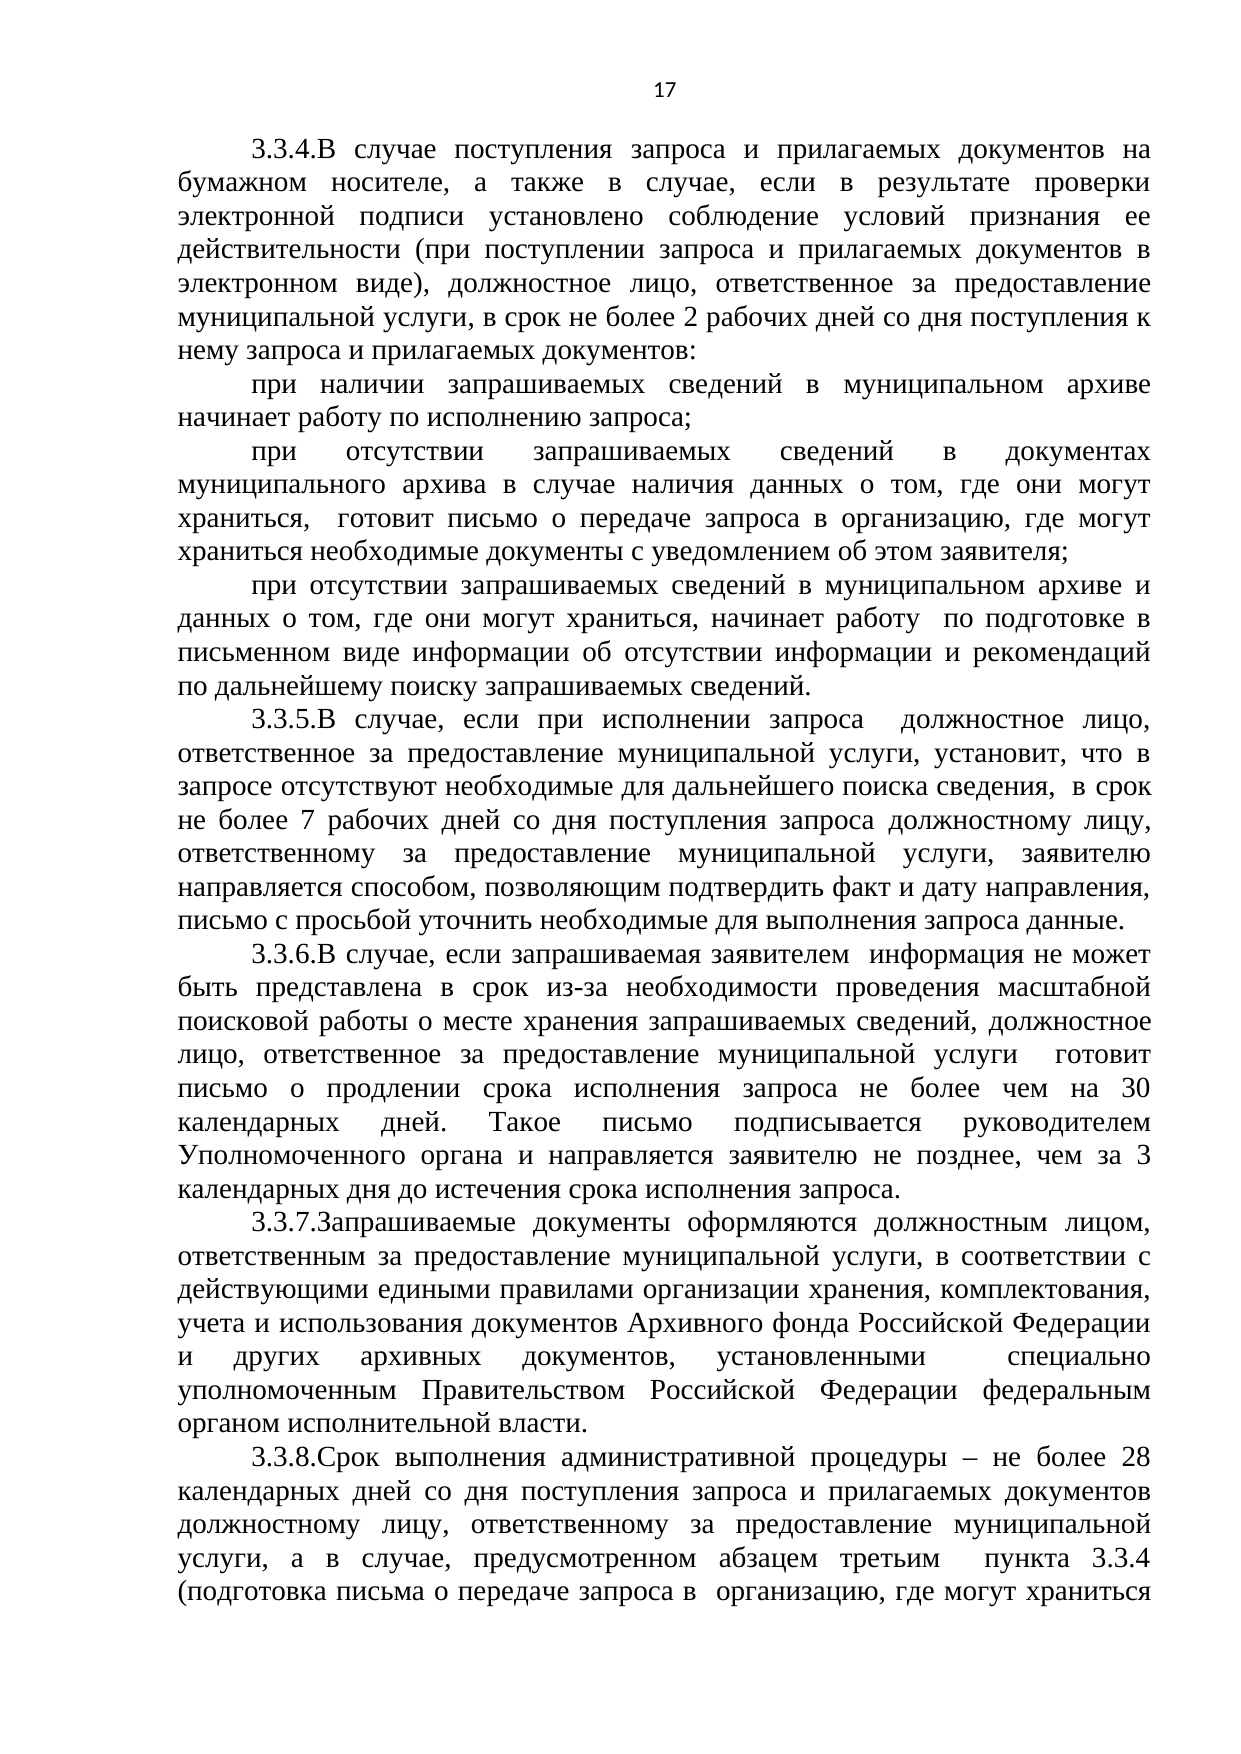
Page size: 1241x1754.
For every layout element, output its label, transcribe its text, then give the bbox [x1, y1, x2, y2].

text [177, 1439, 1152, 1607]
text 3.3.5.В случае, если при исполнении запроса должностное лицо, ответственное за предоставление муниципальной услуги, установит, что в запросе отсутствуют необходимые для дальнейшего поиска сведения, в срок не более 7 рабочих дней со дня поступления запроса должностному лицу, ответственному за предоставление муниципальной услуги, заявителю направляется способом, позволяющим подтвердить факт и дату направления, письмо с просьбой уточнить необходимые для выполнения запроса данные. [177, 701, 1152, 936]
text при отсутствии запрашиваемых сведений в муниципальном архиве и данных о том, где они могут храниться, начинает работу по подготовке в письменном виде информации об отсутствии информации и рекомендаций по дальнейшему поиску запрашиваемых сведений. [177, 567, 1152, 701]
text при наличии запрашиваемых сведений в муниципальном архиве начинает работу по исполнению запроса; [177, 366, 1152, 433]
text 3.3.4.В случае поступления запроса и прилагаемых документов на бумажном носителе, а также в случае, если в результате проверки электронной подписи установлено соблюдение условий признания ее действительности (при поступлении запроса и прилагаемых документов в электронном виде), должностное лицо, ответственное за предоставление муниципальной услуги, в срок не более 2 рабочих дней со дня поступления к нему запроса и прилагаемых документов: [177, 131, 1152, 366]
text 3.3.7.Запрашиваемые документы оформляются должностным лицом, ответственным за предоставление муниципальной услуги, в соответствии с действующими едиными правилами организации хранения, комплектования, учета и использования документов Архивного фонда Российской Федерации и других архивных документов, установленными специально уполномоченным Правительством Российской Федерации федеральным органом исполнительной власти. [177, 1204, 1152, 1439]
text 3.3.6.В случае, если запрашиваемая заявителем информация не может быть представлена в срок из-за необходимости проведения масштабной поисковой работы о месте хранения запрашиваемых сведений, должностное лицо, ответственное за предоставление муниципальной услуги готовит письмо о продлении срока исполнения запроса не более чем на 30 календарных дней. Такое письмо подписывается руководителем Уполномоченного органа и направляется заявителю не позднее, чем за 3 календарных дня до истечения срока исполнения запроса. [177, 936, 1152, 1204]
text при отсутствии запрашиваемых сведений в документах муниципального архива в случае наличия данных о том, где они могут храниться, готовит письмо о передаче запроса в организацию, где могут храниться необходимые документы с уведомлением об этом заявителя; [177, 433, 1152, 567]
